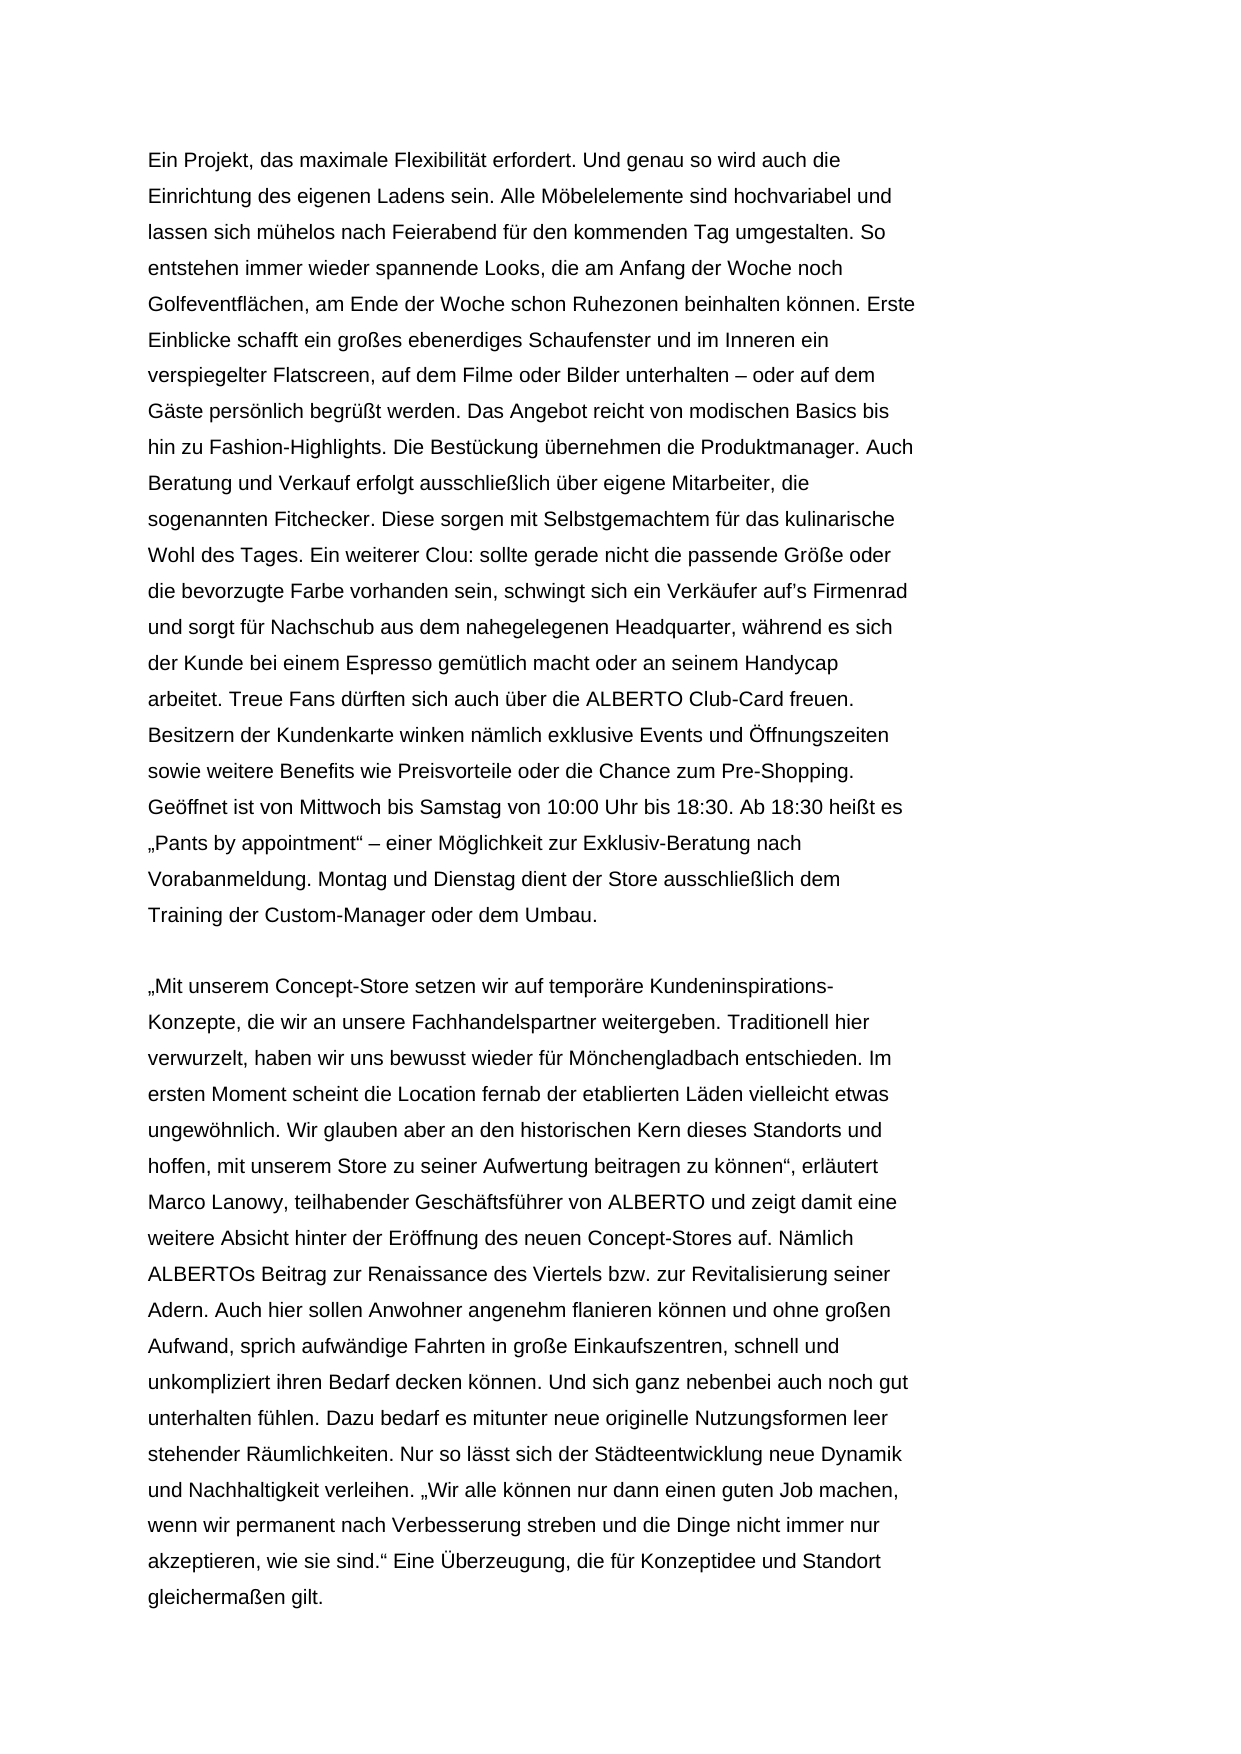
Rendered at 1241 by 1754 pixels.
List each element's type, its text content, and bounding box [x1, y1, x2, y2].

text „Mit unserem Concept-Store setzen wir auf temporäre Kundeninspirations- Konzepte, die wir an unsere Fachhandelspartner weitergeben. Traditionell hier verwurzelt, haben wir uns bewusst wieder für Mönchengladbach entschieden. Im ersten Moment scheint die Location fernab der etablierten Läden vielleicht etwas ungewöhnlich. Wir glauben aber an den historischen Kern dieses Standorts und hoffen, mit unserem Store zu seiner Aufwertung beitragen zu können“, erläutert Marco Lanowy, teilhabender Geschäftsführer von ALBERTO und zeigt damit eine weitere Absicht hinter der Eröffnung des neuen Concept-Stores auf. Nämlich ALBERTOs Beitrag zur Renaissance des Viertels bzw. zur Revitalisierung seiner Adern. Auch hier sollen Anwohner angenehm flanieren können und ohne großen Aufwand, sprich aufwändige Fahrten in große Einkaufszentren, schnell und unkompliziert ihren Bedarf decken können. Und sich ganz nebenbei auch noch gut unterhalten fühlen. Dazu bedarf es mitunter neue originelle Nutzungsformen leer stehender Räumlichkeiten. Nur so lässt sich der Städteentwicklung neue Dynamik und Nachhaltigkeit verleihen. „Wir alle können nur dann einen guten Job machen, wenn wir permanent nach Verbesserung streben und die Dinge nicht immer nur akzeptieren, wie sie sind.“ Eine Überzeugung, die für Konzeptidee und Standort gleichermaßen gilt. [148, 974, 916, 1609]
text Ein Projekt, das maximale Flexibilität erfordert. Und genau so wird auch die Einrichtung des eigenen Ladens sein. Alle Möbelelemente sind hochvariabel und lassen sich mühelos nach Feierabend für den kommenden Tag umgestalten. So entstehen immer wieder spannende Looks, die am Anfang der Woche noch Golfeventflächen, am Ende der Woche schon Ruhezonen beinhalten können. Erste Einblicke schafft ein großes ebenerdiges Schaufenster und im Inneren ein verspiegelter Flatscreen, auf dem Filme oder Bilder unterhalten – oder auf dem Gäste persönlich begrüßt werden. Das Angebot reicht von modischen Basics bis hin zu Fashion-Highlights. Die Bestückung übernehmen die Produktmanager. Auch Beratung und Verkauf erfolgt ausschließlich über eigene Mitarbeiter, die sogenannten Fitchecker. Diese sorgen mit Selbstgemachtem für das kulinarische Wohl des Tages. Ein weiterer Clou: sollte gerade nicht die passende Größe oder die bevorzugte Farbe vorhanden sein, schwingt sich ein Verkäufer auf’s Firmenrad und sorgt für Nachschub aus dem nahegelegenen Headquarter, während es sich der Kunde bei einem Espresso gemütlich macht oder an seinem Handycap arbeitet. Treue Fans dürften sich auch über die ALBERTO Club-Card freuen. Besitzern der Kundenkarte winken nämlich exklusive Events und Öffnungszeiten sowie weitere Benefits wie Preisvorteile oder die Chance zum Pre-Shopping. Geöffnet ist von Mittwoch bis Samstag von 10:00 Uhr bis 18:30. Ab 18:30 heißt es „Pants by appointment“ – einer Möglichkeit zur Exklusiv-Beratung nach Vorabanmeldung. Montag und Dienstag dient der Store ausschließlich dem Training der Custom-Manager oder dem Umbau. [148, 148, 916, 926]
